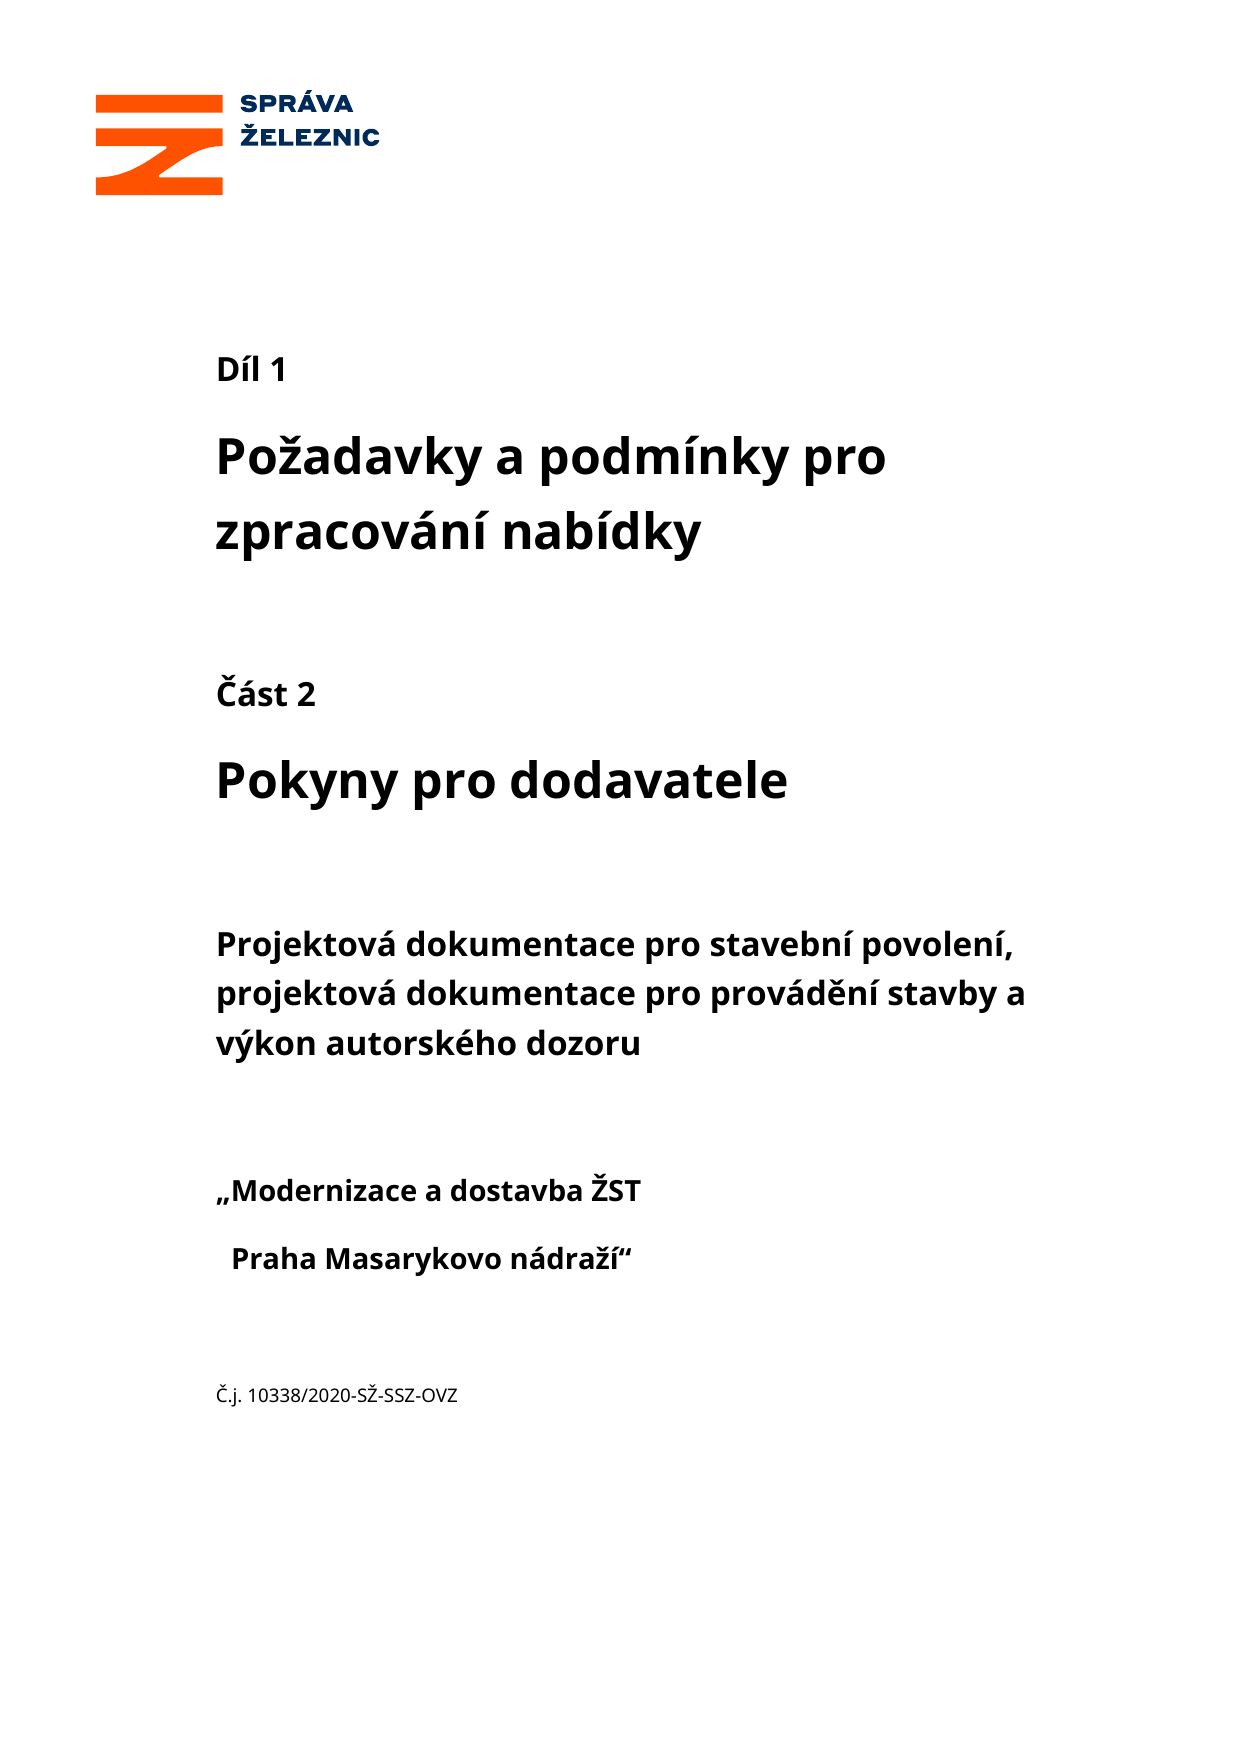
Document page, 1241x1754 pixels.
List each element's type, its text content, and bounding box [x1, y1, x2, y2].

text Praha Masarykovo nádraží“ [216, 1238, 1122, 1278]
text Část 2 [216, 671, 1122, 716]
text Díl 1 [216, 346, 1122, 391]
text „Modernizace a dostavba ŽST [216, 1170, 1122, 1209]
text Projektová dokumentace pro stavební povolení, projektová dokumentace pro provádění stavby a výkon autorského dozoru [216, 920, 1122, 1066]
text Požadavky a podmínky pro zpracování nabídky [216, 421, 1122, 564]
text Pokyny pro dodavatele [216, 746, 1122, 814]
list Č.j. 10338/2020-SŽ-SSZ-OVZ [216, 1382, 1122, 1408]
